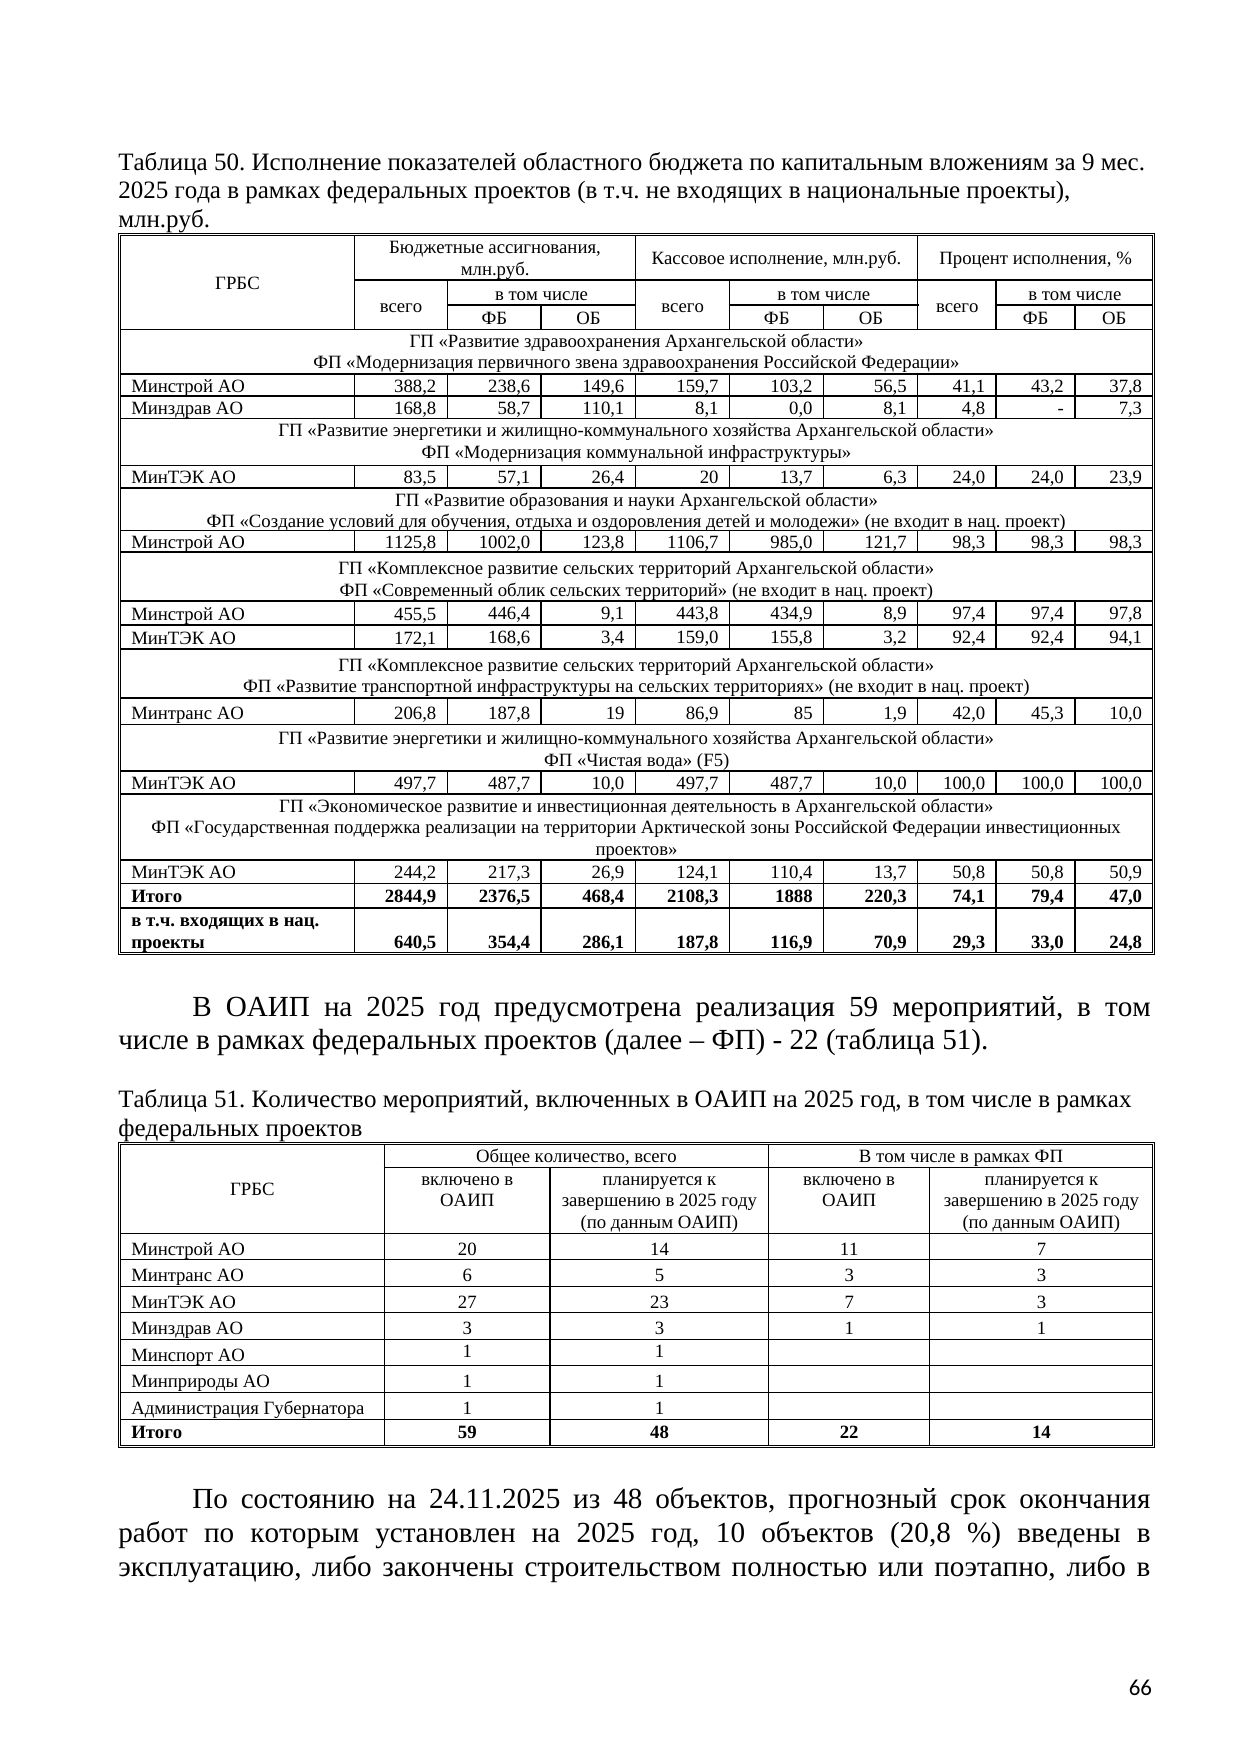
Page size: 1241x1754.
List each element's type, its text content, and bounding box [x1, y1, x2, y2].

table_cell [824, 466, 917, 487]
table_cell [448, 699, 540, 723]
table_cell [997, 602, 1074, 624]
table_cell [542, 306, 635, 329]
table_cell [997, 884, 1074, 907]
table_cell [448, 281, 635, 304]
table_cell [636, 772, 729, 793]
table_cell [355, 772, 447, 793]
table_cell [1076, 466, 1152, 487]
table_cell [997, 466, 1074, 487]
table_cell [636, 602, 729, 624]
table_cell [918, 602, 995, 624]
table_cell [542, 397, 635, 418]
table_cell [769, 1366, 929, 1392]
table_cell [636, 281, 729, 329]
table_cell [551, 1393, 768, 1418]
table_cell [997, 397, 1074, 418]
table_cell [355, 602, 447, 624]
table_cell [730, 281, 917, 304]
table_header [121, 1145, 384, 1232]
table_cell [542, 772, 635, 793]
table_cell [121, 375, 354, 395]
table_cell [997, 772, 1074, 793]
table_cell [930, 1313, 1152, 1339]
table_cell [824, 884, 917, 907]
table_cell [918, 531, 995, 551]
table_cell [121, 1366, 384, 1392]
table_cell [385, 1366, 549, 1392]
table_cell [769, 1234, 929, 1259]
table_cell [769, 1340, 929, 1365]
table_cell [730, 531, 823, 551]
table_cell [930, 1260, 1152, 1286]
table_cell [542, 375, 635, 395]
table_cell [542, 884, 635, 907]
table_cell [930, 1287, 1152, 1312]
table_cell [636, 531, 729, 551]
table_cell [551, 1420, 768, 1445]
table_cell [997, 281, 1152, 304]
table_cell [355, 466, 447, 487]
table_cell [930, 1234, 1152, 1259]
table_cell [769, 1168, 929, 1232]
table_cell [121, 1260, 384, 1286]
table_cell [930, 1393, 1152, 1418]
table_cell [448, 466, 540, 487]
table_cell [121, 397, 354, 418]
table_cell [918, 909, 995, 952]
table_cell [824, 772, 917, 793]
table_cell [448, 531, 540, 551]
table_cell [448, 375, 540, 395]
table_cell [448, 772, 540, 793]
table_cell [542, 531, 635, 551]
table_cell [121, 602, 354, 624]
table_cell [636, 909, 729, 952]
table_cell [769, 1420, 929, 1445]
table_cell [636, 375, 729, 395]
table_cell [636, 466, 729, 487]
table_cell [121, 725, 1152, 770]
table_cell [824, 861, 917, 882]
text В ОАИП на 2025 год предусмотрена реализация 59 мероприятий, в том числе в рамках федеральных проектов (далее – ФП) - 22 (таблица 51). [118, 989, 1152, 1056]
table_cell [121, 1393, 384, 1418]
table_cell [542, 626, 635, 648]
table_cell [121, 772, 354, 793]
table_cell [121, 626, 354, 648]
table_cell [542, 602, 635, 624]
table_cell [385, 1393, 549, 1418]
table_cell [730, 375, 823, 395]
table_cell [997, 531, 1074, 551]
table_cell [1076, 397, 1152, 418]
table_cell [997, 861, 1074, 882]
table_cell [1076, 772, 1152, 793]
text Таблица 51. Количество мероприятий, включенных в ОАИП на 2025 год, в том числе в рамках федеральных проектов [118, 1084, 1152, 1142]
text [118, 1482, 1152, 1582]
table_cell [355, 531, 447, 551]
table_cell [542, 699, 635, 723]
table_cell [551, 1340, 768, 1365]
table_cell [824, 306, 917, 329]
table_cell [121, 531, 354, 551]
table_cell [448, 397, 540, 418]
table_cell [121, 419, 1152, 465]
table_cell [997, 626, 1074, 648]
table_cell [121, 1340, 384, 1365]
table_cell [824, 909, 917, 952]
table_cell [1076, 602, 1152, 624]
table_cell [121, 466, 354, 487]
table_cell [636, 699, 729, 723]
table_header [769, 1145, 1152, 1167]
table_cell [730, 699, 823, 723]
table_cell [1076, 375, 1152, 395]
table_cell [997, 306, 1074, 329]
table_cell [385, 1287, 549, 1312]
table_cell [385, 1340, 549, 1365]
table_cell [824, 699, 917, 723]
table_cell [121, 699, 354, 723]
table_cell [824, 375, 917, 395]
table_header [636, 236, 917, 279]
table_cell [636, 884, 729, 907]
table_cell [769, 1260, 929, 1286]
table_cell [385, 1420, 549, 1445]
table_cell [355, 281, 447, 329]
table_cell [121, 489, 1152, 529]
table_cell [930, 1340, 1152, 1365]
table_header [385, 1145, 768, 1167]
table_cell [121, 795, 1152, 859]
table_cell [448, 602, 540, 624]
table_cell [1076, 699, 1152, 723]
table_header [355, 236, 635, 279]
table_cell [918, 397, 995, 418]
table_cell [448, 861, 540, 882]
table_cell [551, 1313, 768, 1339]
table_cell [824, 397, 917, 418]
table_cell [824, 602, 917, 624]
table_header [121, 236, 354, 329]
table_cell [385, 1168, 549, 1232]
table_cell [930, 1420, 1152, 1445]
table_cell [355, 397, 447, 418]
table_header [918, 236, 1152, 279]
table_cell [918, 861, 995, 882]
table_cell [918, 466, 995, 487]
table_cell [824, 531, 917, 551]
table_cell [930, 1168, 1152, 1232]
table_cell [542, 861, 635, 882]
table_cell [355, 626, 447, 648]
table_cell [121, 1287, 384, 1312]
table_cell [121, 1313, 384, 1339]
text Таблица 50. Исполнение показателей областного бюджета по капитальным вложениям за 9 мес. 2025 года в рамках федеральных проектов (в т.ч. не входящих в национальные проекты), млн.руб. [118, 147, 1152, 233]
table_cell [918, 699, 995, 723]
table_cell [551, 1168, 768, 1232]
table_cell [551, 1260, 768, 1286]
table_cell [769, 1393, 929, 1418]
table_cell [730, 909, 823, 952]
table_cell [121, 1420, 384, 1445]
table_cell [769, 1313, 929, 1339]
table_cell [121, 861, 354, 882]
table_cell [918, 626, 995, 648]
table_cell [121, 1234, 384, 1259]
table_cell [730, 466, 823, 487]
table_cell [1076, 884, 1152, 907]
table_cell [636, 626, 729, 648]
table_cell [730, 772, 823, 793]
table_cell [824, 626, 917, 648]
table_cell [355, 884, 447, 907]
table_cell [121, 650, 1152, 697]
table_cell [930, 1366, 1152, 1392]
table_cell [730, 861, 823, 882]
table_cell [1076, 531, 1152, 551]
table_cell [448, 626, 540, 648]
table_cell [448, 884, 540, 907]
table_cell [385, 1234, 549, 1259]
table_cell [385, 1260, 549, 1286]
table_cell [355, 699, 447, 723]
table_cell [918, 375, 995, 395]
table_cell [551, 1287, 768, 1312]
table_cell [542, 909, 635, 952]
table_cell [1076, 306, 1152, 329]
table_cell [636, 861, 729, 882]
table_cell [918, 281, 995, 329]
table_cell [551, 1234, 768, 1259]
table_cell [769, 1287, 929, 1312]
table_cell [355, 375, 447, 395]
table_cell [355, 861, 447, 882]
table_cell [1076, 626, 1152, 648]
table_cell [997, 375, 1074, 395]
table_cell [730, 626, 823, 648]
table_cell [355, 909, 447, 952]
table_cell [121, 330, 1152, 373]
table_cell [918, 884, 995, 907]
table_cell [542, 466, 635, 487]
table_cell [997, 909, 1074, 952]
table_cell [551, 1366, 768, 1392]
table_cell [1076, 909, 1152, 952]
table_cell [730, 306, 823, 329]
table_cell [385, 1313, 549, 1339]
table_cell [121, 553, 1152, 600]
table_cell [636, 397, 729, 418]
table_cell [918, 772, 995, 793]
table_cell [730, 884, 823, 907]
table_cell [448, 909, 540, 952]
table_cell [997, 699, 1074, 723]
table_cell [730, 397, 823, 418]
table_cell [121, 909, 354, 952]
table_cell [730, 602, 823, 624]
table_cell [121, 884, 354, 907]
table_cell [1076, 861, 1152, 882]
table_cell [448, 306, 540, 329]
